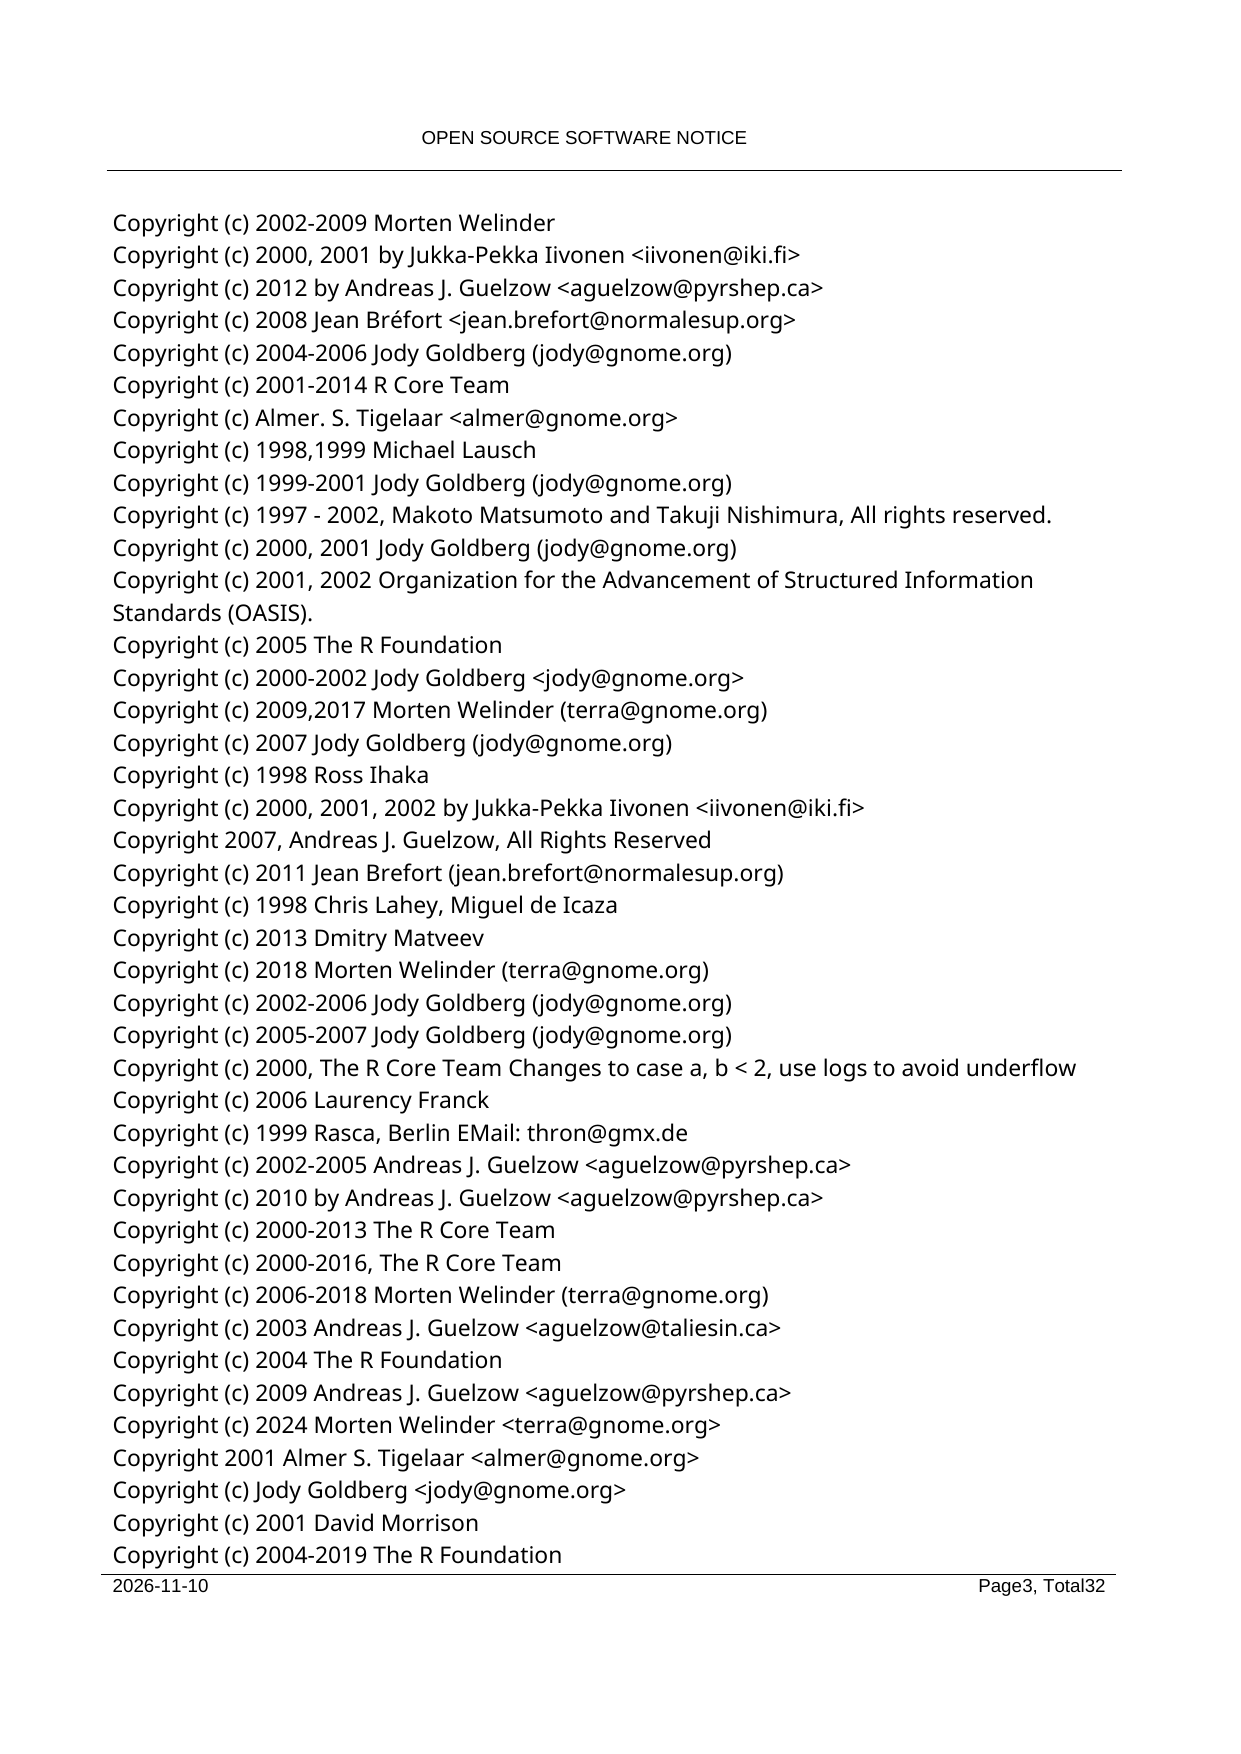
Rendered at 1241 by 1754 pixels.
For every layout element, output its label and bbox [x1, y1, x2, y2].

text [112, 206, 1128, 1571]
